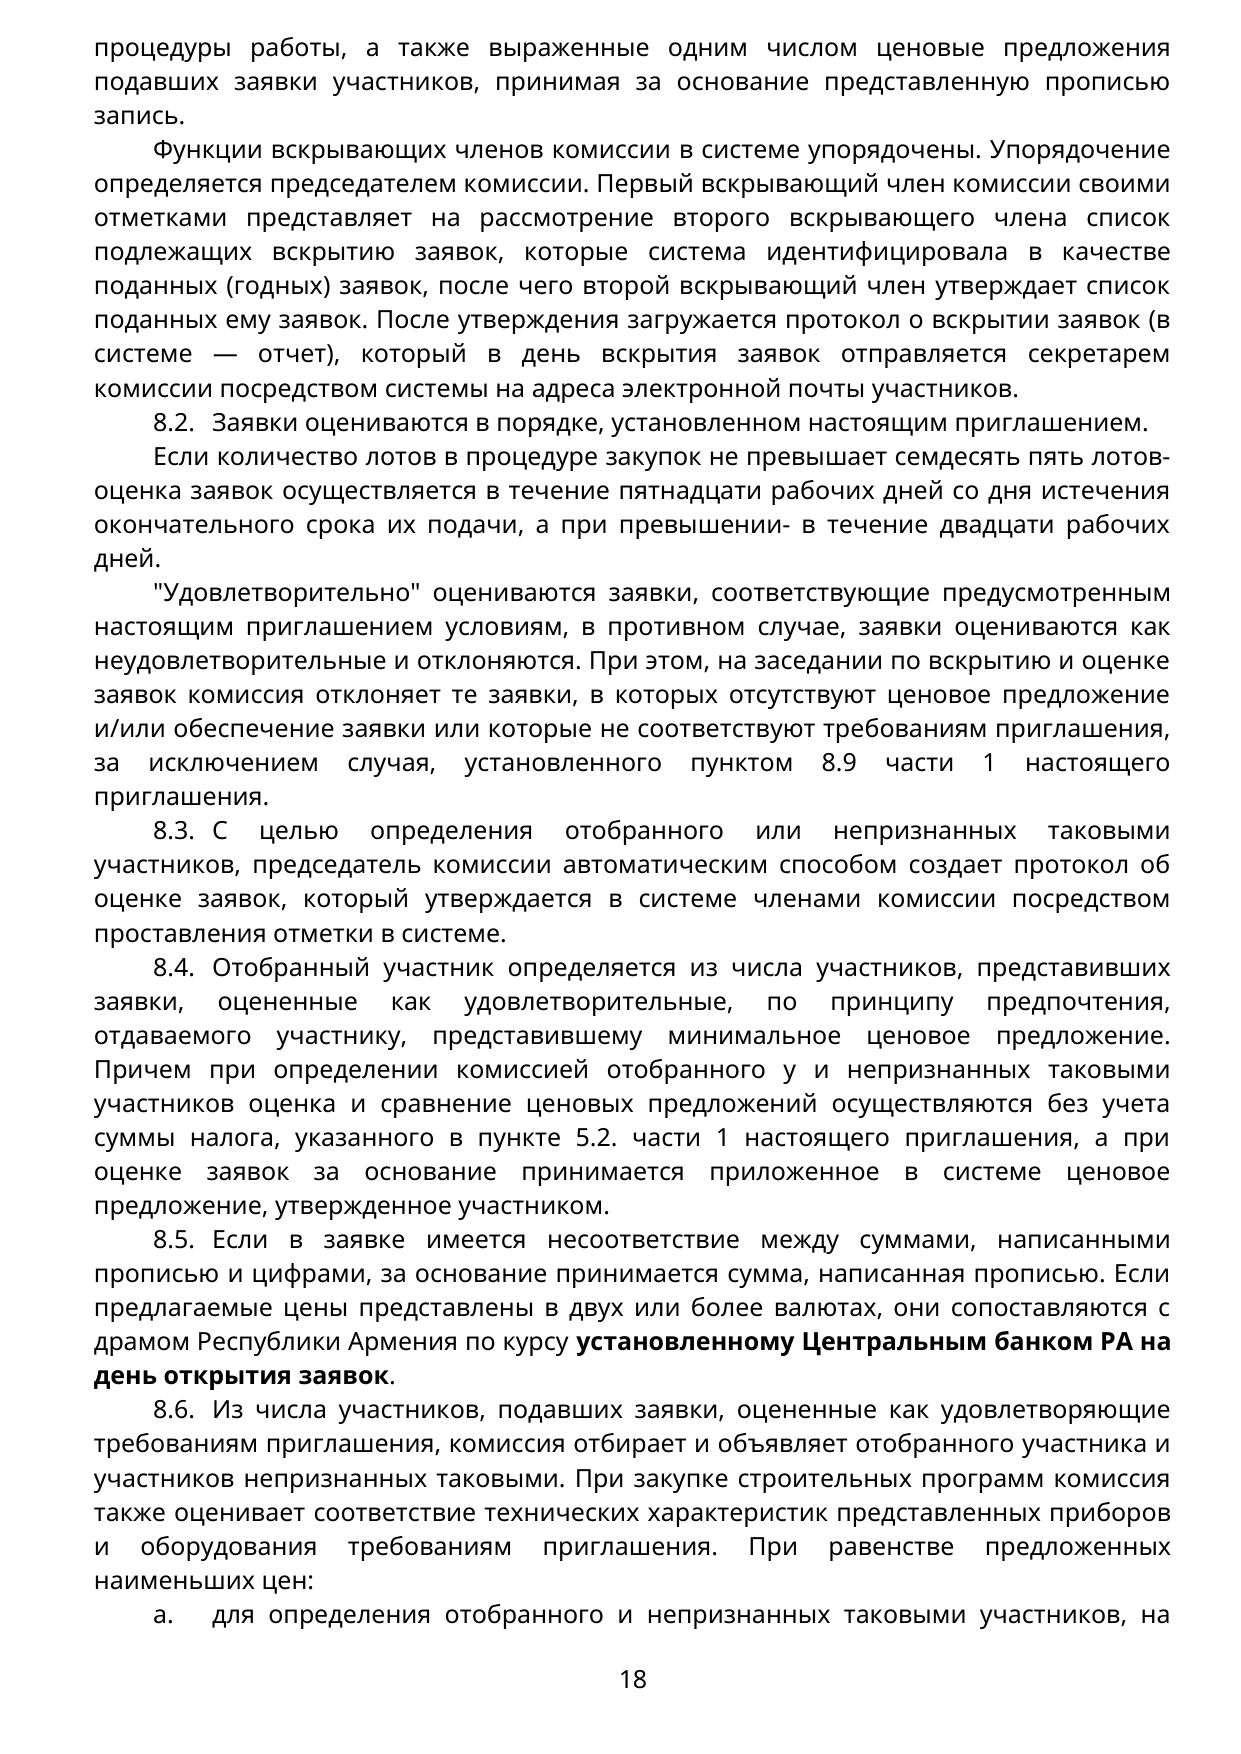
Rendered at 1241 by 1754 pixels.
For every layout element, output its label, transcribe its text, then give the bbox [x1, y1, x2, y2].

text Функции вскрывающих членов комиссии в системе упорядочены. Упорядочение определяется председателем комиссии. Первый вскрывающий член комиссии своими отметками представляет на рассмотрение второго вскрывающего члена список подлежащих вскрытию заявок, которые система идентифицировала в качестве поданных (годных) заявок, после чего второй вскрывающий член утверждает список поданных ему заявок. После утверждения загружается протокол о вскрытии заявок (в системе — отчет), который в день вскрытия заявок отправляется секретарем комиссии посредством системы на адреса электронной почты участников. [94, 132, 1172, 404]
text "Удовлетворительно" оцениваются заявки, соответствующие предусмотренным настоящим приглашением условиям, в противном случае, заявки оцениваются как неудовлетворительные и отклоняются. При этом, на заседании по вскрытию и оценке заявок комиссия отклоняет те заявки, в которых отсутствуют ценовое предложение и/или обеспечение заявки или которые не соответствуют требованиям приглашения, за исключением случая, установленного пунктом 8.9 части 1 настоящего приглашения. [94, 574, 1172, 813]
text 8.2. Заявки оцениваются в порядке, установленном настоящим приглашением. [94, 404, 1172, 438]
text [94, 29, 1172, 132]
text 8.3. С целью определения отобранного или непризнанных таковыми участников, председатель комиссии автоматическим способом создает протокол об оценке заявок, который утверждается в системе членами комиссии посредством проставления отметки в системе. [94, 813, 1172, 949]
text 8.6. Из числа участников, подавших заявки, оцененные как удовлетворяющие требованиям приглашения, комиссия отбирает и объявляет отобранного участника и участников непризнанных таковыми. При закупке строительных программ комиссия также оценивает соответствие технических характеристик представленных приборов и оборудования требованиям приглашения. При равенстве предложенных наименьших цен: [94, 1392, 1172, 1596]
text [94, 1596, 1172, 1631]
text Если количество лотов в процедуре закупок не превышает семдесять пять лотов- оценка заявок осуществляется в течение пятнадцати рабочих дней со дня истечения окончательного срока их подачи, а при превышении- в течение двадцати рабочих дней. [94, 438, 1172, 574]
text 8.5. Если в заявке имеется несоответствие между суммами, написанными прописью и цифрами, за основание принимается сумма, написанная прописью. Если предлагаемые цены представлены в двух или более валютах, они сопоставляются с драмом Республики Армения по курсу установленному Центральным банком РА на день открытия заявок. [94, 1222, 1172, 1392]
text 8.4. Отобранный участник определяется из числа участников, представивших заявки, оцененные как удовлетворительные, по принципу предпочтения, отдаваемого участнику, представившему минимальное ценовое предложение. Причем при определении комиссией отобранного у и непризнанных таковыми участников оценка и сравнение ценовых предложений осуществляются без учета суммы налога, указанного в пункте 5.2. части 1 настоящего приглашения, а при оценке заявок за основание принимается приложенное в системе ценовое предложение, утвержденное участником. [94, 949, 1172, 1222]
